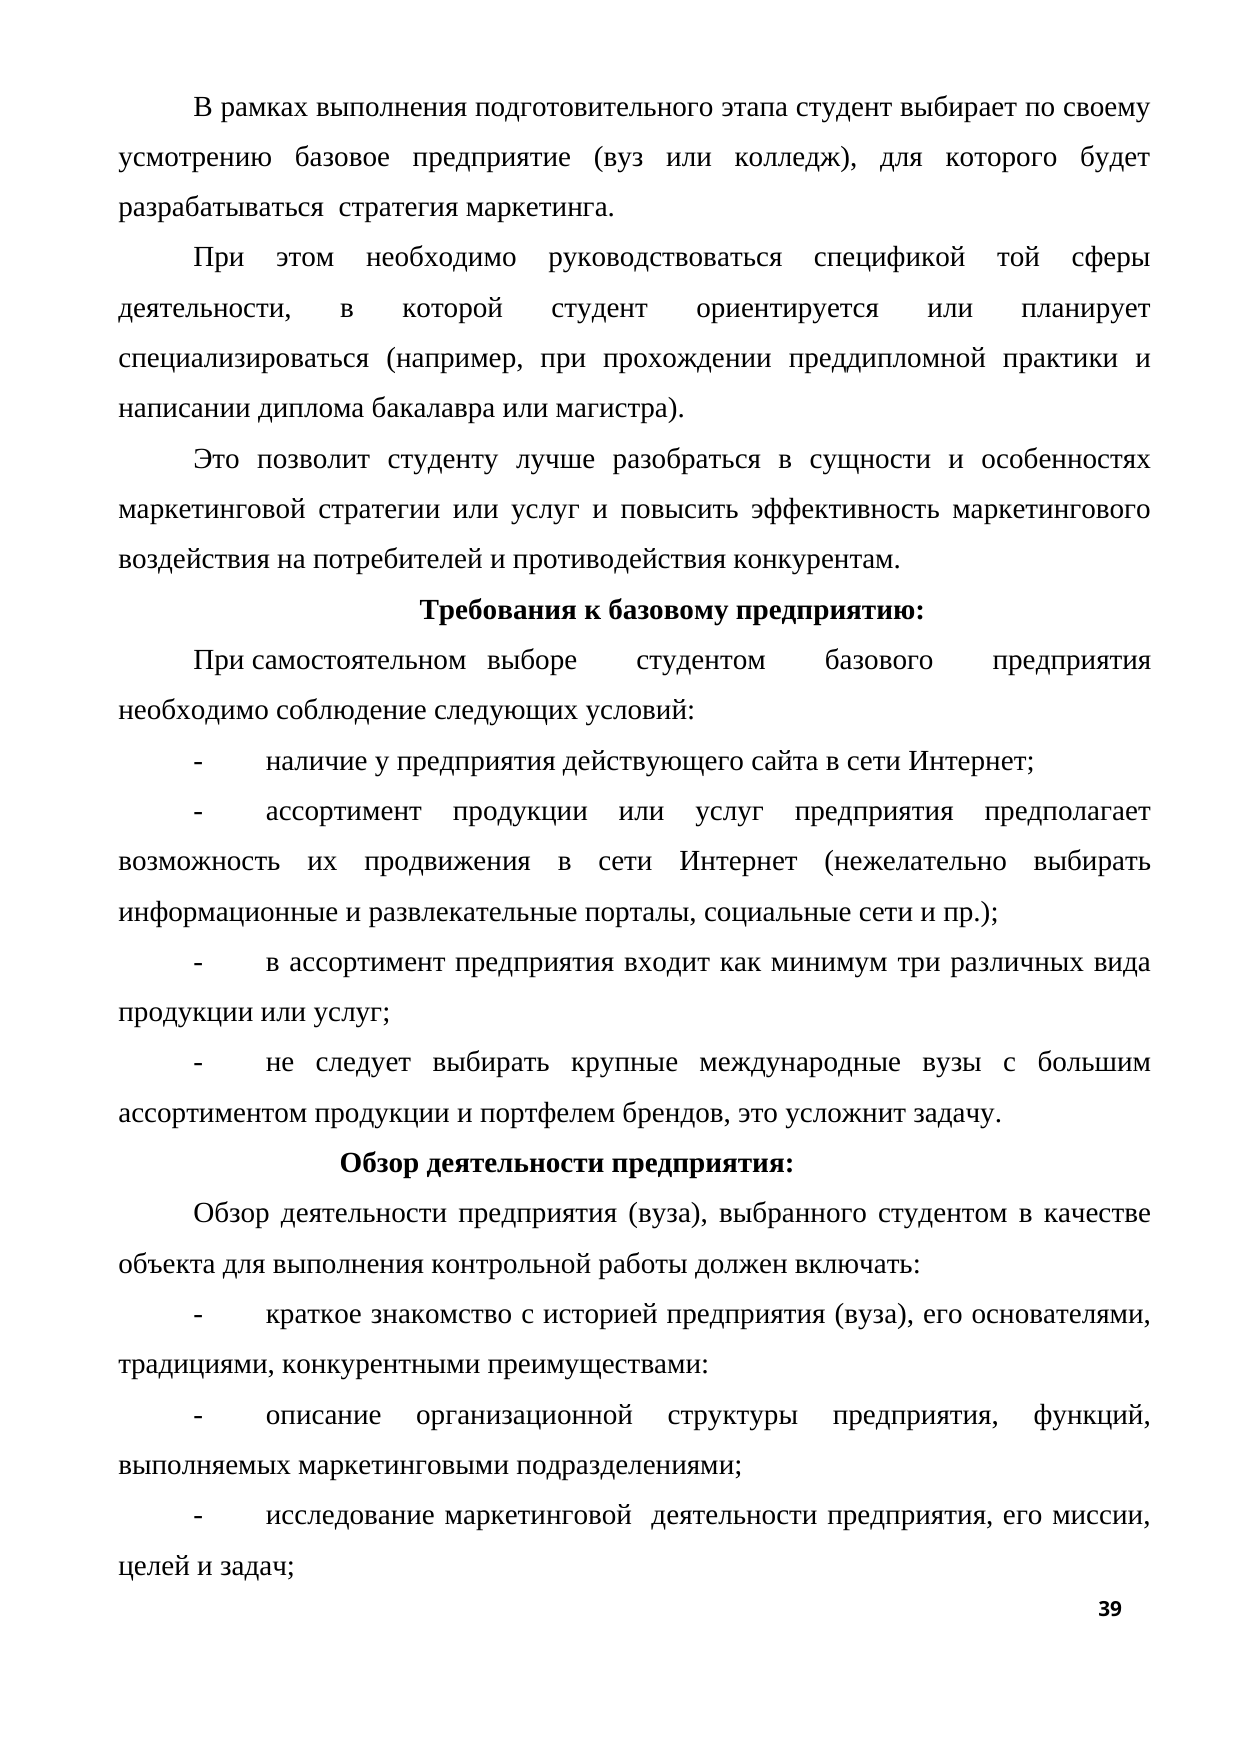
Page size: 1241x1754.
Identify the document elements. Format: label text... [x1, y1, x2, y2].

text - исследование маркетинговой деятельности предприятия, его миссии, целей и задач; [118, 1497, 1152, 1581]
text Обзор деятельности предприятия: [118, 1145, 1152, 1179]
text При самостоятельном выборе студентом базового предприятия необходимо соблюдение следующих условий: [118, 642, 1152, 726]
text Это позволит студенту лучше разобраться в сущности и особенностях маркетинговой стратегии или услуг и повысить эффективность маркетингового воздействия на потребителей и противодействия конкурентам. [118, 441, 1152, 575]
text - описание организационной структуры предприятия, функций, выполняемых маркетинговыми подразделениями; [118, 1397, 1152, 1481]
text - краткое знакомство с историей предприятия (вуза), его основателями, традициями, конкурентными преимуществами: [118, 1296, 1152, 1380]
text - ассортимент продукции или услуг предприятия предполагает возможность их продвижения в сети Интернет (нежелательно выбирать информационные и развлекательные порталы, социальные сети и пр.); [118, 793, 1152, 927]
text Обзор деятельности предприятия (вуза), выбранного студентом в качестве объекта для выполнения контрольной работы должен включать: [118, 1196, 1152, 1279]
text При этом необходимо руководствоваться спецификой той сферы деятельности, в которой студент ориентируется или планирует специализироваться (например, при прохождении преддипломной практики и написании диплома бакалавра или магистра). [118, 239, 1152, 424]
text В рамках выполнения подготовительного этапа студент выбирает по своему усмотрению базовое предприятие (вуз или колледж), для которого будет разрабатываться стратегия маркетинга. [118, 89, 1152, 223]
text - в ассортимент предприятия входит как минимум три различных вида продукции или услуг; [118, 944, 1152, 1028]
text Требования к базовому предприятию: [118, 592, 1152, 625]
text - наличие у предприятия действующего сайта в сети Интернет; [118, 743, 1152, 776]
text - не следует выбирать крупные международные вузы с большим ассортиментом продукции и портфелем брендов, это усложнит задачу. [118, 1044, 1152, 1128]
